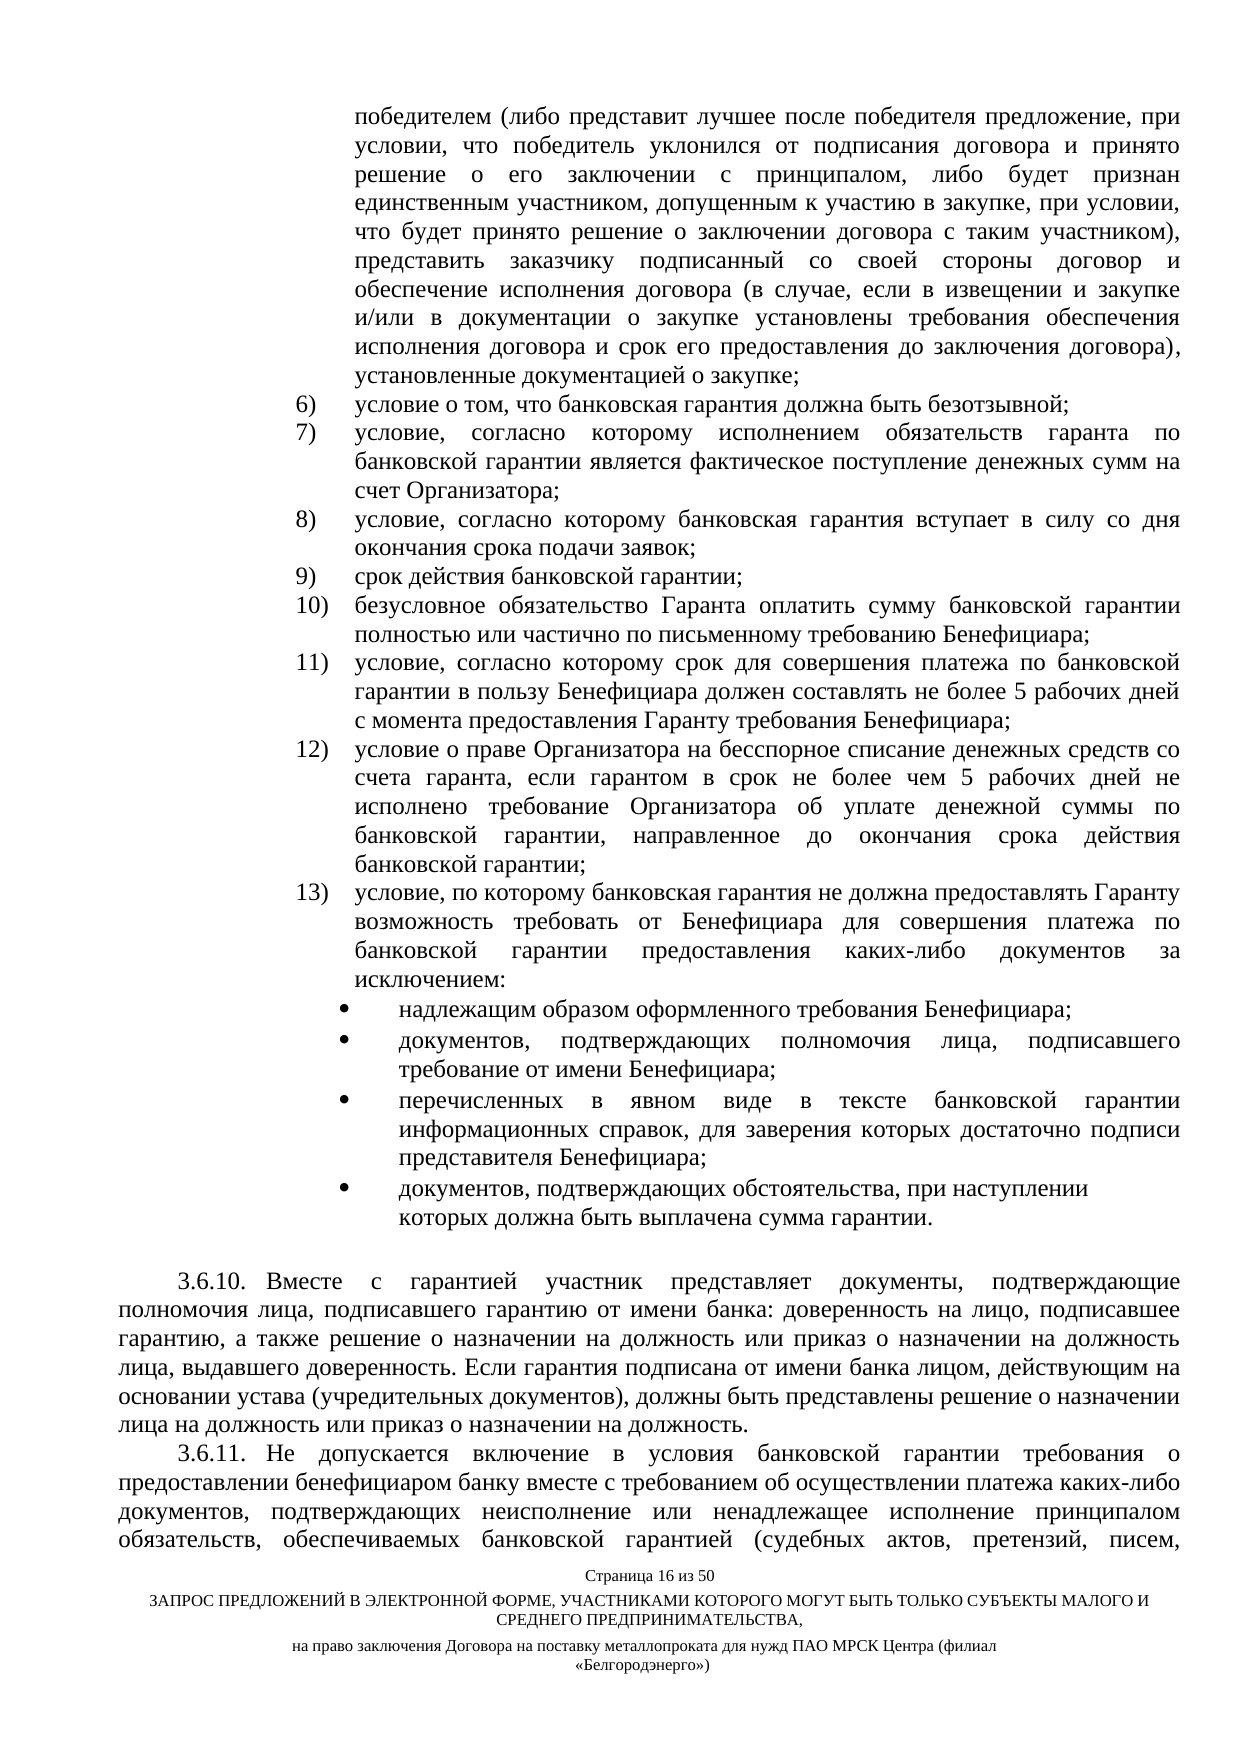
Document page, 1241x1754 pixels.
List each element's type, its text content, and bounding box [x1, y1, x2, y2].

list безусловное обязательство Гаранта оплатить сумму банковской гарантии полностью или частично по письменному требованию Бенефициара; [295, 590, 1181, 647]
list документов, подтверждающих обстоятельства, при наступлении которых должна быть выплачена сумма гарантии. [340, 1173, 1181, 1231]
list условие о том, что банковская гарантия должна быть безотзывной; [295, 389, 1181, 417]
list надлежащим образом оформленного требования Бенефициара; [340, 994, 1181, 1023]
subtitle Вместе с гарантией участник представляет документы, подтверждающие полномочия лица, подписавшего гарантию от имени банка: доверенность на лицо, подписавшее гарантию, а также решение о назначении на должность или приказ о назначении на должность лица, выдавшего доверенность. Если гарантия подписана от имени банка лицом, действующим на основании устава (учредительных документов), должны быть представлены решение о назначении лица на должность или приказ о назначении на должность. [118, 1266, 1181, 1438]
list срок действия банковской гарантии; [295, 561, 1181, 590]
list условие, согласно которому исполнением обязательств гаранта по банковской гарантии является фактическое поступление денежных сумм на счет Организатора; [295, 417, 1181, 504]
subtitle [118, 1438, 1181, 1553]
list условие, согласно которому срок для совершения платежа по банковской гарантии в пользу Бенефициара должен составлять не более 5 рабочих дней с момента предоставления Гаранту требования Бенефициара; [295, 647, 1181, 734]
list условие, согласно которому банковская гарантия вступает в силу со дня окончания срока подачи заявок; [295, 504, 1181, 561]
list условие о праве Организатора на бесспорное списание денежных средств со счета гаранта, если гарантом в срок не более чем 5 рабочих дней не исполнено требование Организатора об уплате денежной суммы по банковской гарантии, направленное до окончания срока действия банковской гарантии; [295, 734, 1181, 877]
list условие, по которому банковская гарантия не должна предоставлять Гаранту возможность требовать от Бенефициара для совершения платежа по банковской гарантии предоставления каких-либо документов за исключением: [295, 877, 1181, 992]
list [295, 101, 1181, 389]
list документов, подтверждающих полномочия лица, подписавшего требование от имени Бенефициара; [340, 1025, 1181, 1083]
list перечисленных в явном виде в тексте банковской гарантии информационных справок, для заверения которых достаточно подписи представителя Бенефициара; [340, 1085, 1181, 1171]
